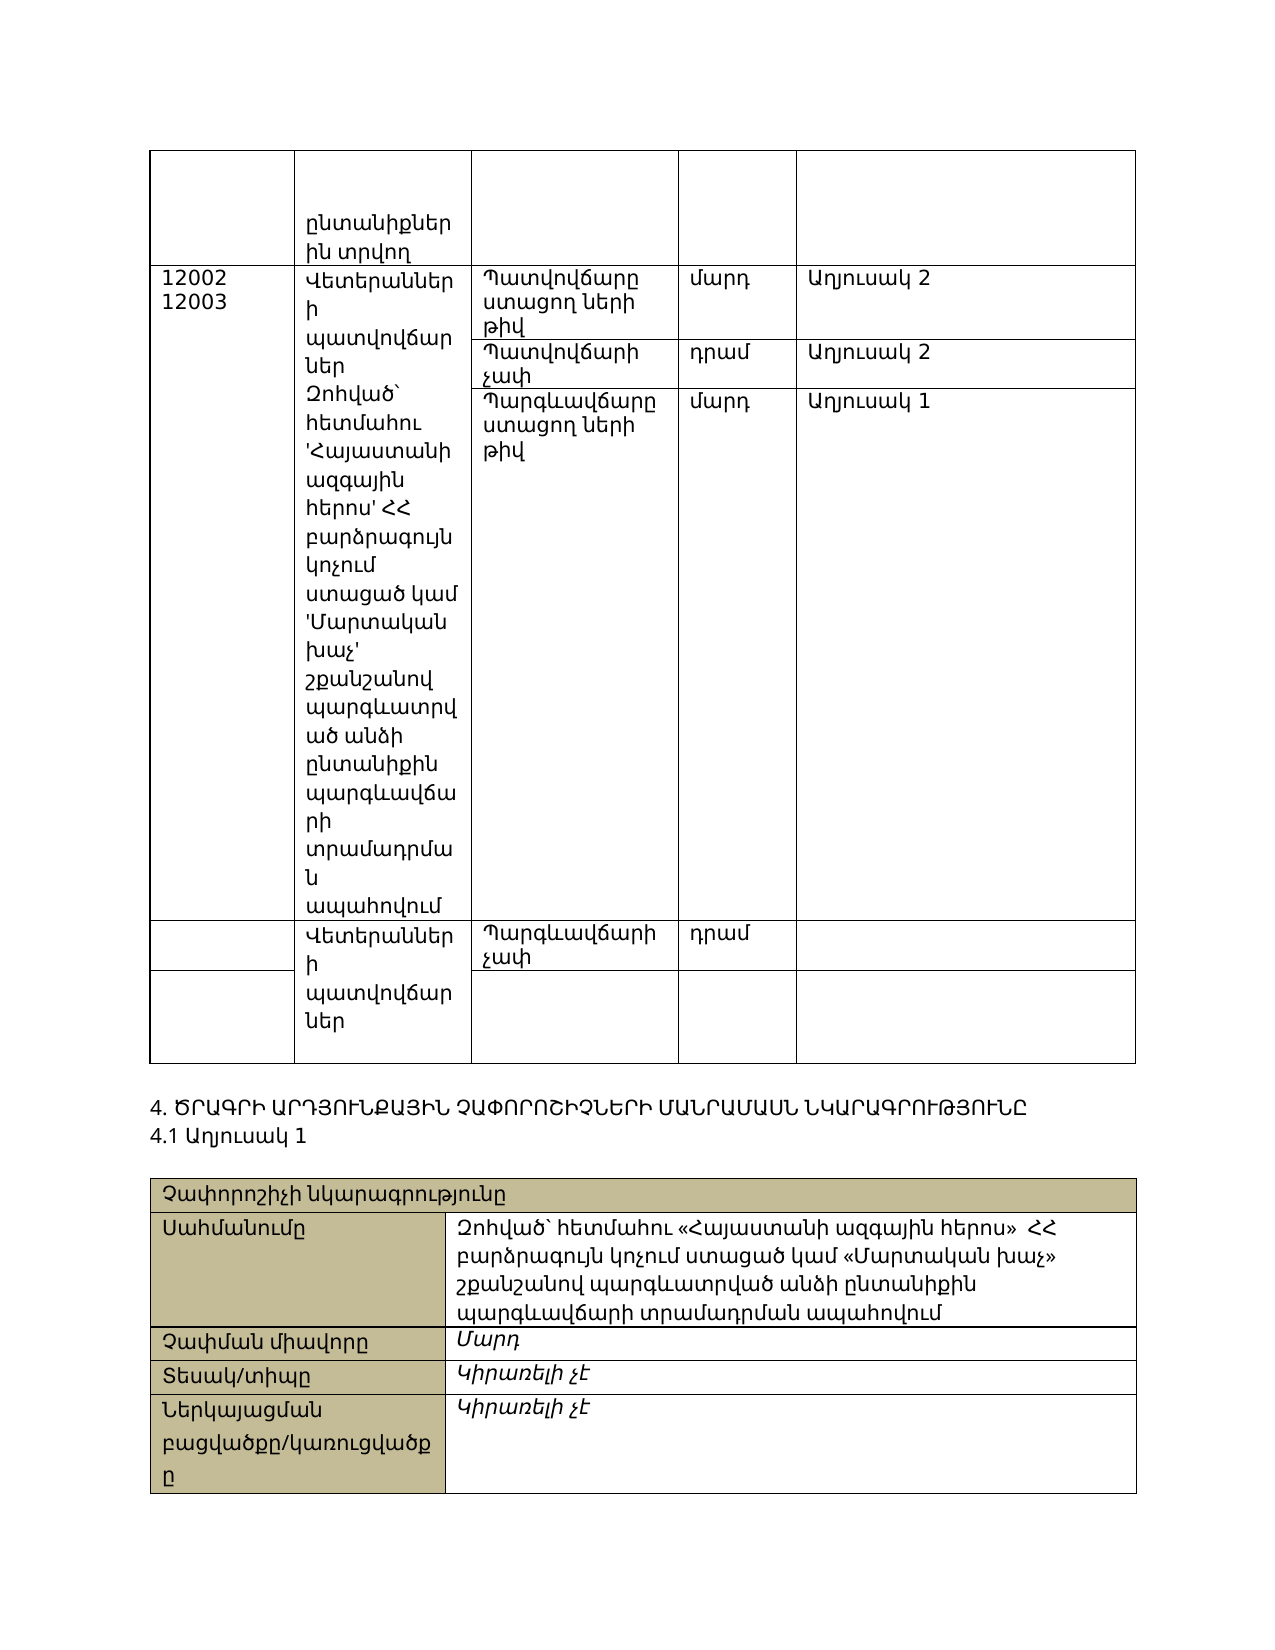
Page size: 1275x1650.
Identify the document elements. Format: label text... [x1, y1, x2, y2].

table_cell Զոհված` հետմահու «Հայաստանի ազգային հերոս» ՀՀ բարձրագույն կոչում ստացած կամ «Մարտական խաչ» շքանշանով պարգևատրված անձի ընտանիքին պարգևավճարի տրամադրման ապահովում [446, 1213, 1136, 1326]
table_cell Աղյուսակ 1 [797, 389, 1135, 920]
list 4. ԾՐԱԳՐԻ ԱՐԴՅՈՒՆՔԱՅԻՆ ՉԱՓՈՐՈՇԻՉՆԵՐԻ ՄԱՆՐԱՄԱՍՆ ՆԿԱՐԱԳՐՈՒԹՅՈՒՆԸ [150, 1093, 1125, 1121]
table_cell մարդ [679, 389, 796, 920]
table_cell դրամ [679, 921, 796, 969]
table_cell Տեսակ/տիպը [151, 1361, 445, 1394]
table_cell Աղյուսակ 2 [797, 266, 1135, 339]
table_cell [151, 921, 294, 969]
table_cell Կիրառելի չէ [446, 1361, 1136, 1394]
table_header Չափորոշիչի նկարագրությունը [151, 1179, 1136, 1212]
table_cell 12002 12003 [151, 266, 294, 920]
table_cell մարդ [679, 266, 796, 339]
table_cell [679, 151, 796, 265]
table_cell Վետերանների պատվովճարներ Զոհված՝ հետմահու 'Հայաստանի ազգային հերոս' ՀՀ բարձրագույն կոչում ստացած կամ 'Մարտական խաչ' շքանշանով պարգևատրված անձի ընտանիքին պարգևավճարի տրամադրման ապահովում [295, 266, 471, 920]
table_cell Պատվովճարի չափ [472, 340, 678, 388]
table_cell [472, 971, 678, 1063]
table_cell Աղյուսակ 2 [797, 340, 1135, 388]
table_cell [151, 971, 294, 1063]
table_cell Չափման միավորը [151, 1328, 445, 1360]
table_cell Կիրառելի չէ [446, 1395, 1136, 1493]
table_cell [472, 151, 678, 265]
table_cell [797, 971, 1135, 1063]
table_cell Սահմանումը [151, 1213, 445, 1326]
table_cell Ներկայացման բացվածքը/կառուցվածքը [151, 1395, 445, 1493]
list 4.1 Աղյուսակ 1 [150, 1121, 1125, 1149]
table_cell Վետերանների պատվովճարներ [295, 921, 471, 1063]
table_cell [797, 921, 1135, 969]
table_cell [679, 971, 796, 1063]
table_cell Պարգևավճարի չափ [472, 921, 678, 969]
table_cell Պարգևավճարը ստացող ների թիվ [472, 389, 678, 920]
table_cell [797, 151, 1135, 265]
table_cell Մարդ [446, 1328, 1136, 1360]
table_cell Պատվովճարը ստացող ների թիվ [472, 266, 678, 339]
table_cell դրամ [679, 340, 796, 388]
